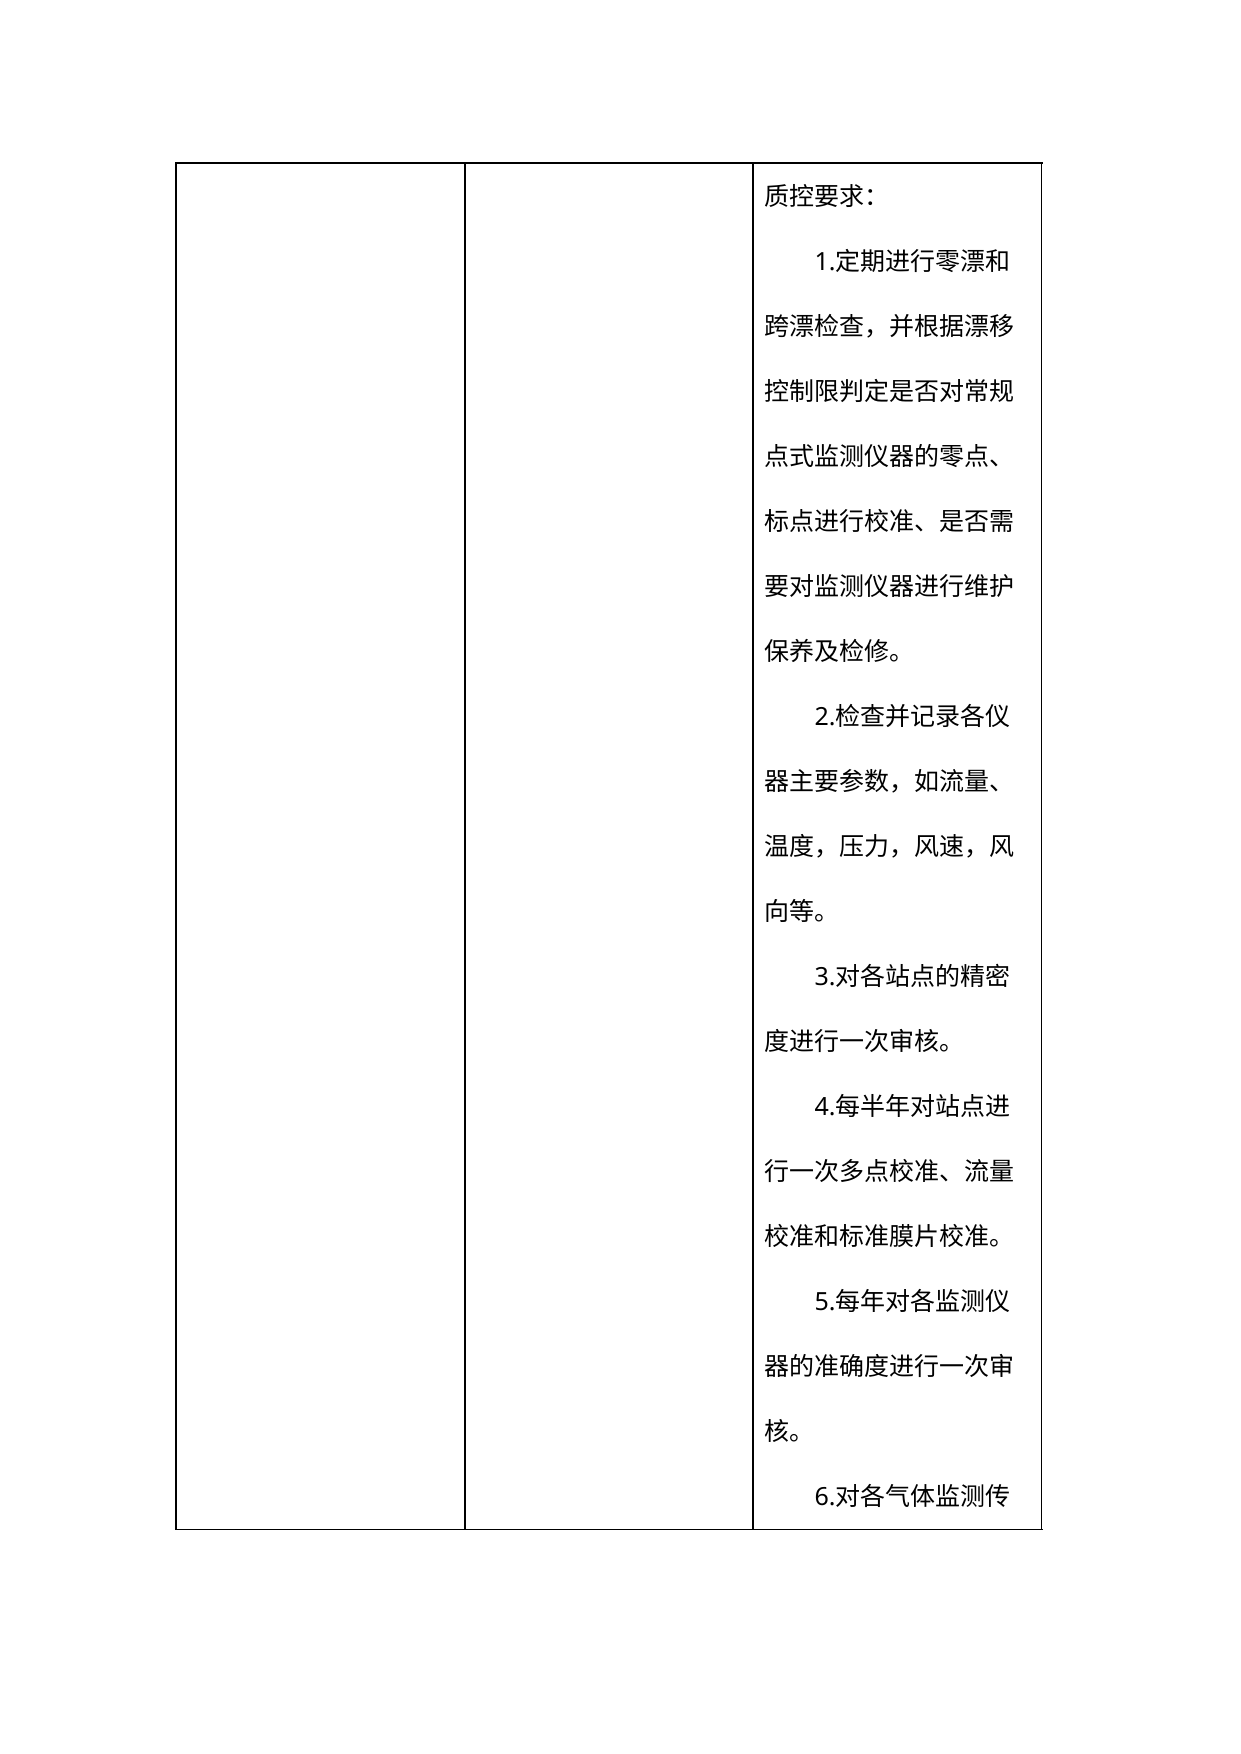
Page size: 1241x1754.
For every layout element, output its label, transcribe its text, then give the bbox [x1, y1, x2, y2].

table_cell [466, 164, 752, 1528]
table_cell 1 [177, 164, 464, 1528]
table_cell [754, 164, 1041, 1528]
